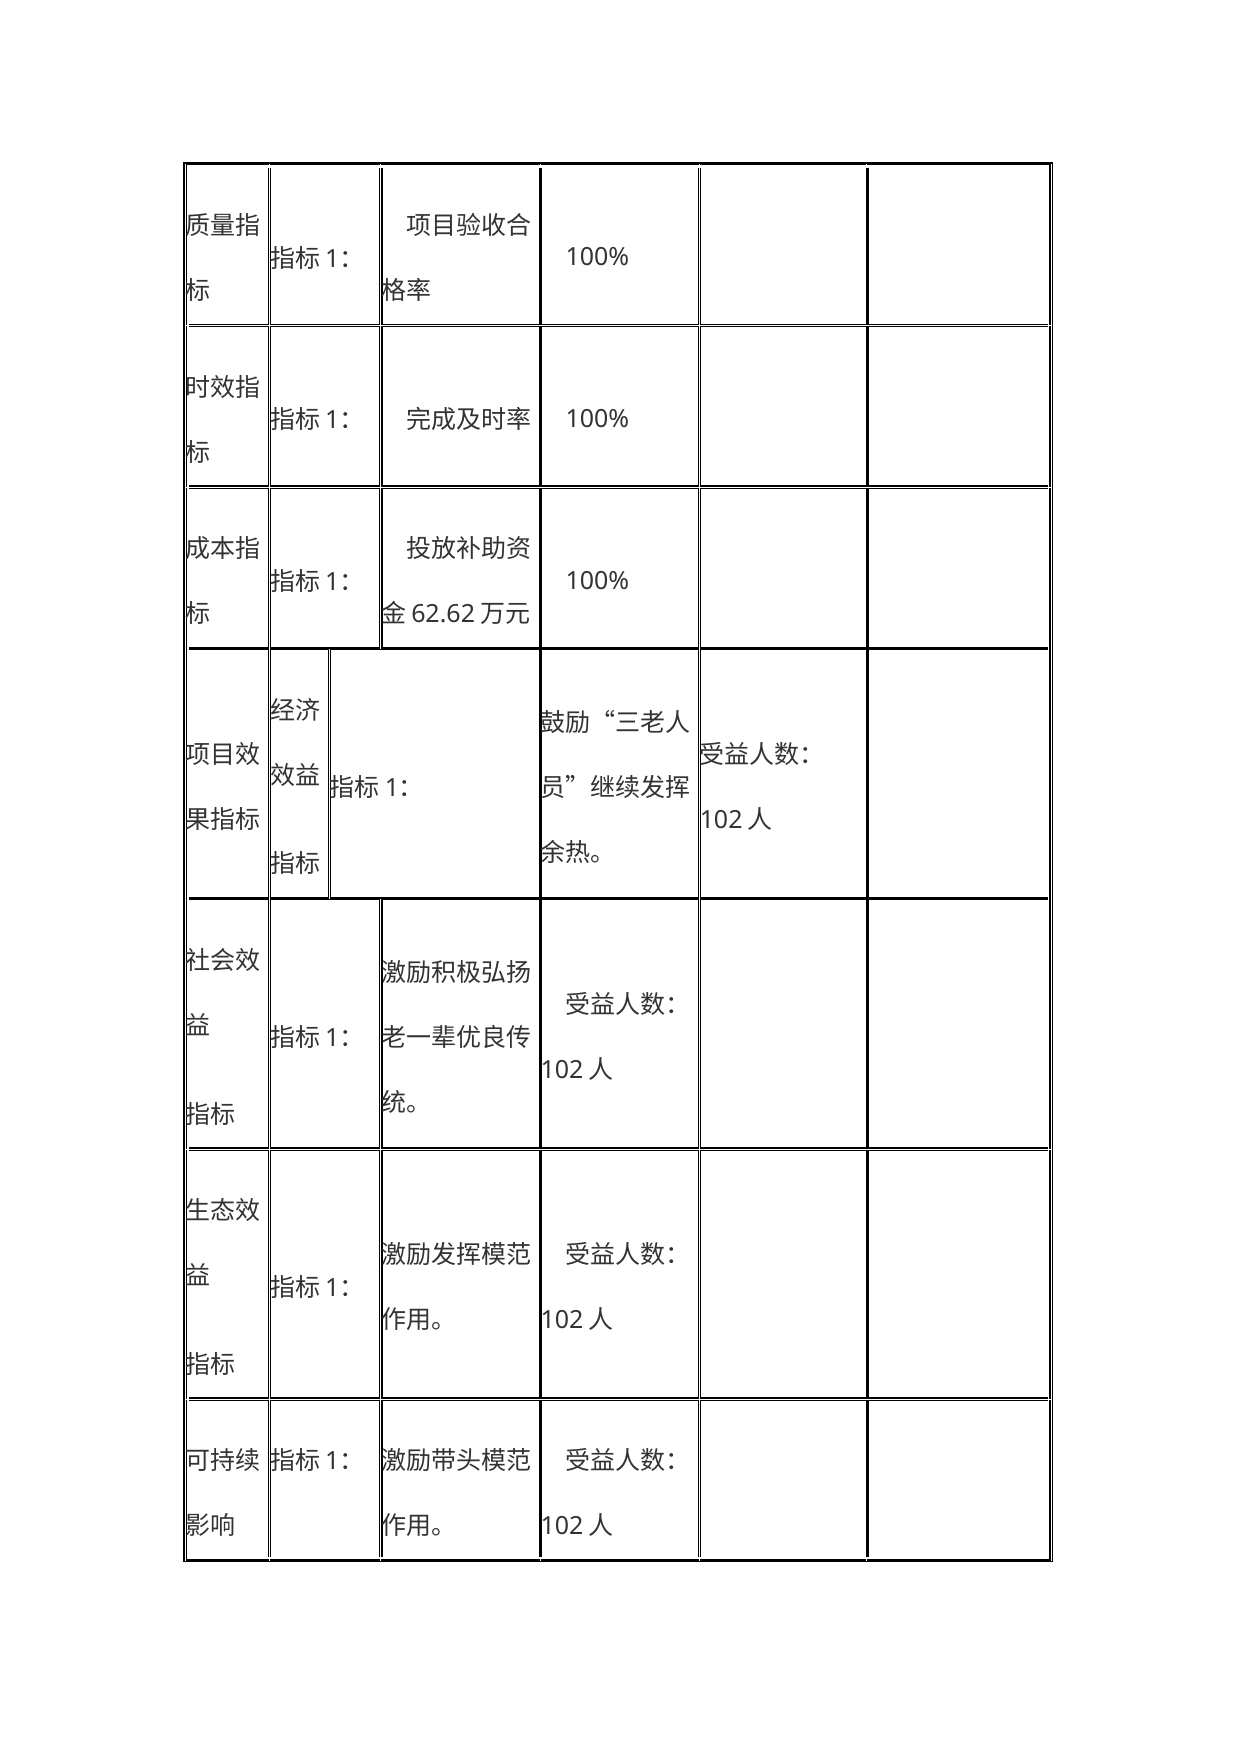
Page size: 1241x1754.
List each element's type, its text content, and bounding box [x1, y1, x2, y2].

table_cell [700, 1401, 867, 1559]
table_cell 指标1： [271, 1151, 379, 1397]
table_cell 指标1： [331, 650, 539, 897]
table_cell 完成及时率 [383, 327, 539, 485]
table_cell 100% [542, 327, 698, 485]
table_cell 受益人数：102人 [540, 1401, 699, 1559]
table_cell [701, 327, 866, 485]
table_cell [869, 1147, 1050, 1397]
table_cell 指标1： [270, 164, 381, 324]
table_cell 指标1： [271, 900, 379, 1147]
table_cell 可持续影响 指标 [187, 1397, 270, 1559]
table_cell 项目效果指标 [187, 647, 268, 897]
table_cell [869, 647, 1049, 897]
table_cell 经济效益 指标 [271, 650, 328, 897]
table_cell 100% [540, 165, 699, 324]
table_cell [701, 489, 866, 647]
table_cell [867, 324, 1051, 485]
table_cell [867, 165, 1049, 324]
table_cell 受益人数：102人 [542, 900, 698, 1147]
table_cell 受益人数：102人 [701, 650, 866, 897]
table_cell [869, 897, 1049, 1147]
table_cell 指标1： [270, 1397, 381, 1559]
table_cell 时效指标 [185, 324, 270, 485]
table_cell 投放补助资金62.62万元 [383, 489, 539, 647]
table_cell 社会效益 指标 [187, 897, 268, 1147]
table_cell [700, 164, 867, 324]
table_cell 100% [542, 489, 698, 647]
table_cell 激励带头模范作用。 [381, 1401, 540, 1559]
table_cell 指标1： [271, 489, 379, 647]
table_cell 受益人数：102人 [542, 1151, 698, 1397]
table_cell [701, 900, 866, 1147]
table_cell [701, 1151, 866, 1397]
table_cell 鼓励“三老人员”继续发挥余热。 [542, 650, 698, 897]
table_cell [869, 485, 1050, 647]
table_cell 项目验收合格率 [381, 165, 540, 324]
table_cell 指标1： [271, 327, 379, 485]
table_cell 生态效益 指标 [187, 1147, 268, 1397]
table_cell 成本指标 [187, 485, 268, 647]
table_cell 激励发挥模范作用。 [383, 1151, 539, 1397]
table_cell [867, 1397, 1050, 1559]
table_cell 质量指标 [187, 165, 270, 324]
table_cell 激励积极弘扬老一辈优良传统。 [383, 900, 539, 1147]
